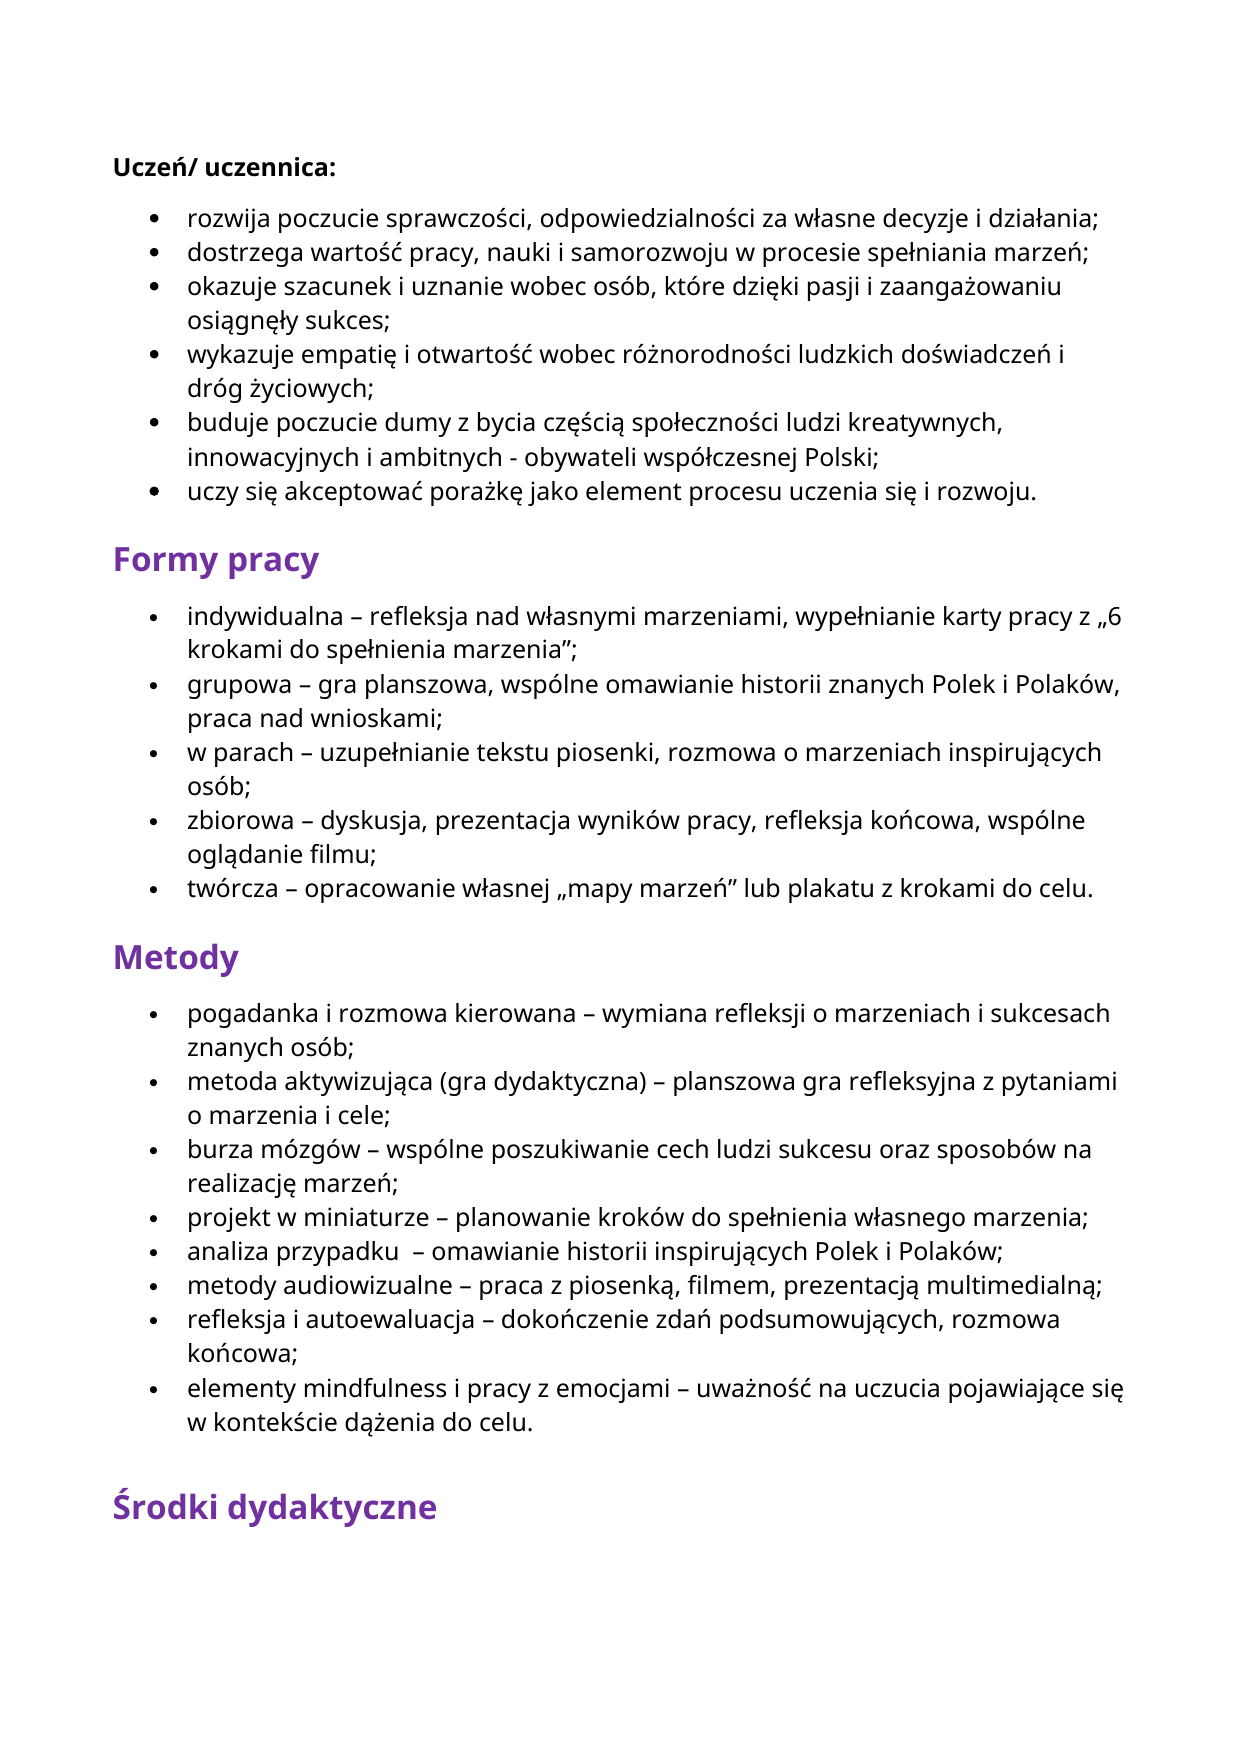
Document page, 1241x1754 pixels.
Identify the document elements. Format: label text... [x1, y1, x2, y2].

text Środki dydaktyczne [112, 1438, 1128, 1529]
list wykazuje empatię i otwartość wobec różnorodności ludzkich doświadczeń i dróg życiowych; [150, 337, 1128, 405]
list w parach – uzupełnianie tekstu piosenki, rozmowa o marzeniach inspirujących osób; [150, 734, 1128, 802]
list grupowa – gra planszowa, wspólne omawianie historii znanych Polek i Polaków, praca nad wnioskami; [150, 666, 1128, 734]
list burza mózgów – wspólne poszukiwanie cech ludzi sukcesu oraz sposobów na realizację marzeń; [150, 1132, 1128, 1200]
list refleksja i autoewaluacja – dokończenie zdań podsumowujących, rozmowa końcowa; [150, 1302, 1128, 1370]
list pogadanka i rozmowa kierowana – wymiana refleksji o marzeniach i sukcesach znanych osób; [150, 996, 1128, 1064]
text Metody [112, 933, 1128, 979]
text Uczeń/ uczennica: [112, 150, 1128, 184]
list twórcza – opracowanie własnej „mapy marzeń” lub plakatu z krokami do celu. [150, 871, 1128, 933]
list rozwija poczucie sprawczości, odpowiedzialności za własne decyzje i działania; [150, 201, 1128, 235]
list okazuje szacunek i uznanie wobec osób, które dzięki pasji i zaangażowaniu osiągnęły sukces; [150, 269, 1128, 337]
list projekt w miniaturze – planowanie kroków do spełnienia własnego marzenia; [150, 1200, 1128, 1234]
text Formy pracy [112, 536, 1128, 581]
list indywidualna – refleksja nad własnymi marzeniami, wypełnianie karty pracy z „6 krokami do spełnienia marzenia”; [150, 598, 1128, 666]
list elementy mindfulness i pracy z emocjami – uważność na uczucia pojawiające się w kontekście dążenia do celu. [150, 1370, 1128, 1438]
list analiza przypadku – omawianie historii inspirujących Polek i Polaków; [150, 1234, 1128, 1268]
list buduje poczucie dumy z bycia częścią społeczności ludzi kreatywnych, innowacyjnych i ambitnych - obywateli współczesnej Polski; [150, 405, 1128, 473]
list zbiorowa – dyskusja, prezentacja wyników pracy, refleksja końcowa, wspólne oglądanie filmu; [150, 802, 1128, 871]
list uczy się akceptować porażkę jako element procesu uczenia się i rozwoju. [150, 473, 1128, 536]
list dostrzega wartość pracy, nauki i samorozwoju w procesie spełniania marzeń; [150, 235, 1128, 269]
list metody audiowizualne – praca z piosenką, filmem, prezentacją multimedialną; [150, 1268, 1128, 1302]
list metoda aktywizująca (gra dydaktyczna) – planszowa gra refleksyjna z pytaniami o marzenia i cele; [150, 1064, 1128, 1132]
